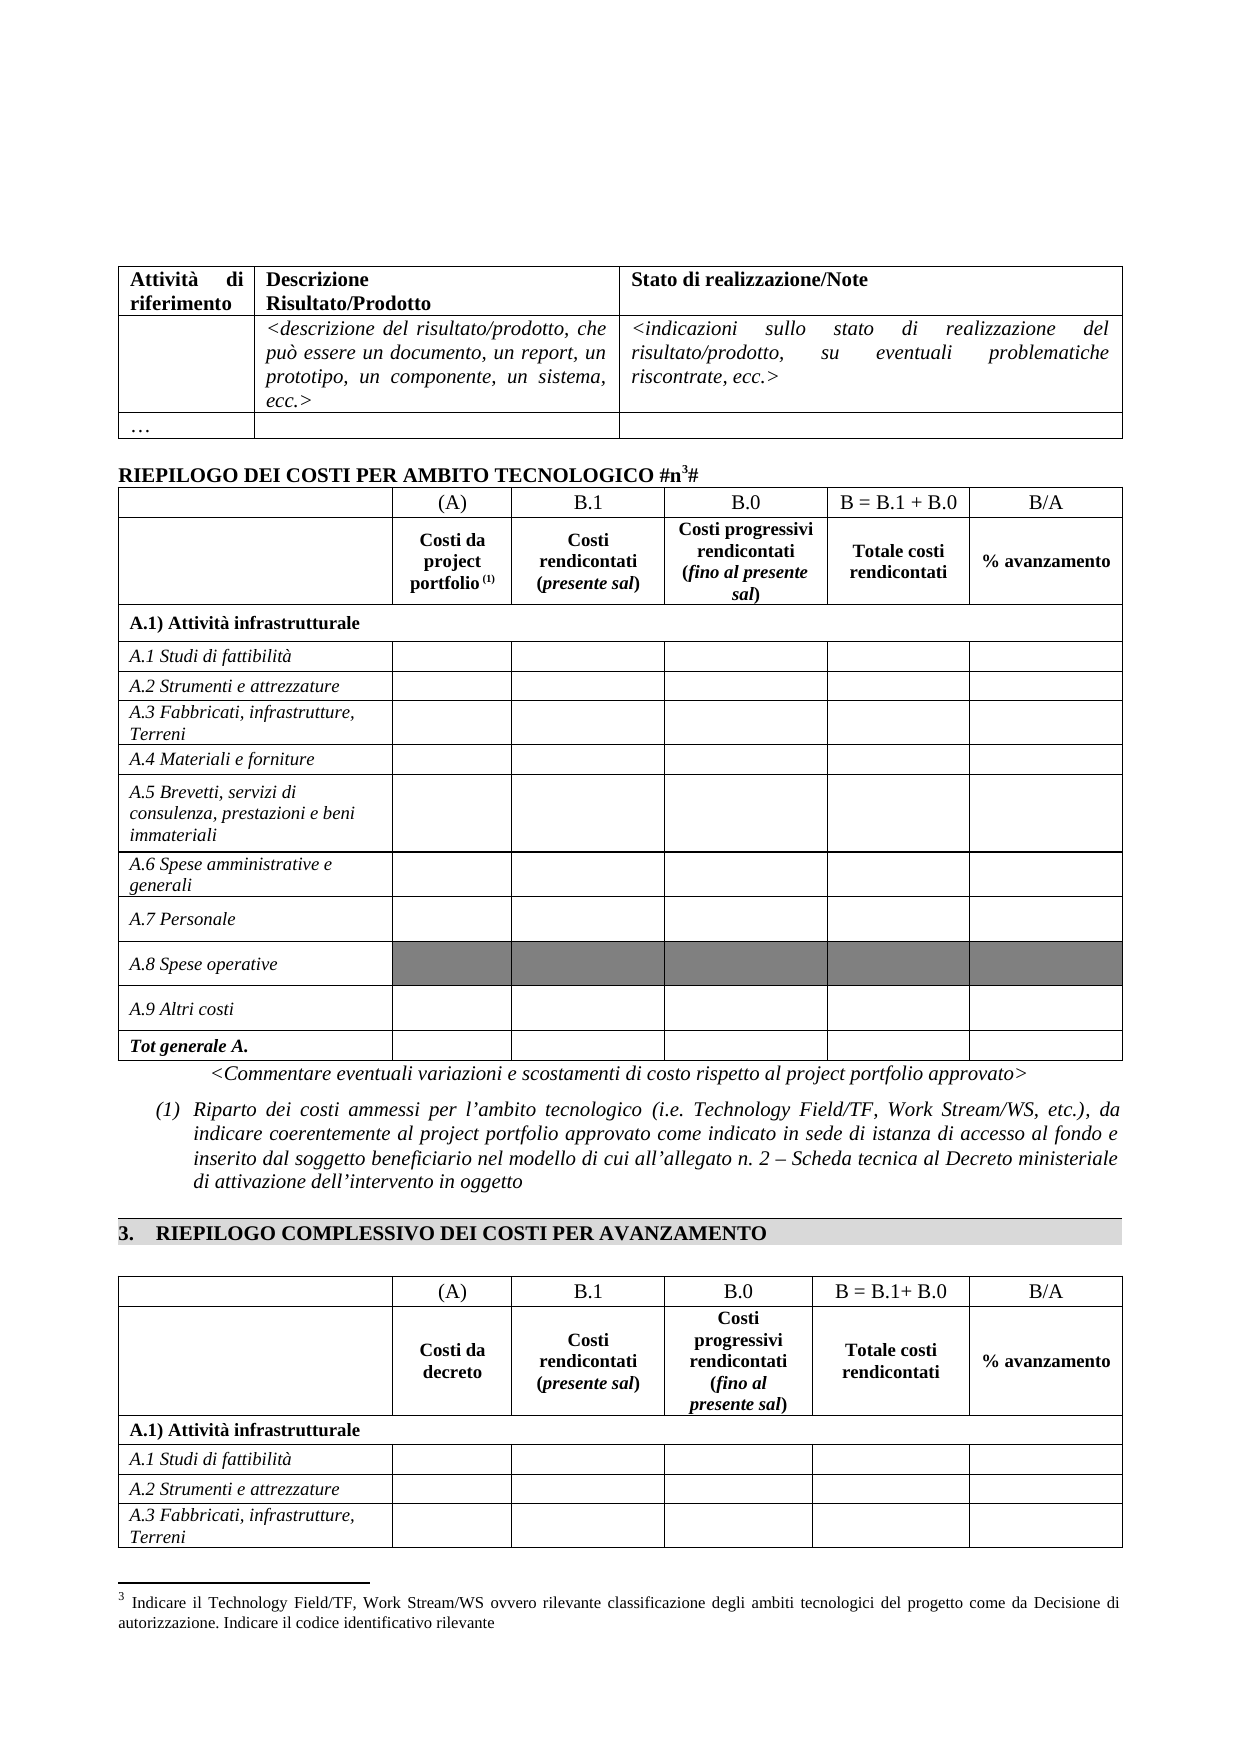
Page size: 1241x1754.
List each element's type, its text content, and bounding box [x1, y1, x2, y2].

table_cell [512, 745, 664, 773]
table_cell [970, 701, 1122, 744]
table_cell Tot generale A. [119, 1031, 392, 1060]
table_cell <descrizione del risultato/prodotto, che può essere un documento, un report, un prototipo, un componente, un sistema, ecc.> [255, 316, 619, 412]
table_cell [512, 642, 664, 671]
table_cell A.1) Attività infrastrutturale [119, 1416, 1122, 1444]
table_cell Costi da project portfolio (1) [393, 518, 511, 604]
table_cell [970, 853, 1122, 896]
table_cell [512, 1504, 664, 1547]
table_cell A.2 Strumenti e attrezzature [119, 672, 392, 700]
table_cell Costi rendicontati (presente sal) [512, 518, 664, 604]
table_cell A.3 Fabbricati, infrastrutture, Terreni [119, 1504, 392, 1547]
table_cell [828, 897, 969, 941]
table_cell [828, 672, 969, 700]
table_cell [393, 853, 511, 896]
table_cell … [119, 413, 254, 437]
table_cell [393, 1475, 511, 1503]
table_cell A.4 Materiali e forniture [119, 745, 392, 773]
table_cell [393, 1445, 511, 1473]
table_cell [393, 942, 511, 985]
table_cell [828, 775, 969, 851]
table_cell [813, 1504, 969, 1547]
table_cell A.1) Attività infrastrutturale [119, 605, 1122, 641]
table_cell [512, 1031, 664, 1060]
table_cell [665, 775, 827, 851]
table_cell A.1 Studi di fattibilità [119, 1445, 392, 1473]
table_header Descrizione Risultato/Prodotto [255, 267, 619, 315]
table_cell A.8 Spese operative [119, 942, 392, 985]
table_cell Costi da decreto [393, 1307, 511, 1415]
table_header B/A [970, 1277, 1122, 1306]
table_cell [828, 642, 969, 671]
table_cell [970, 1445, 1122, 1473]
table_cell A.7 Personale [119, 897, 392, 941]
list Riparto dei costi ammessi per l’ambito tecnologico (i.e. Technology Field/TF, Work Stream/WS, etc.), da indicare coerentemente al project portfolio approvato come indicato in sede di istanza di accesso al fondo e inserito dal soggetto beneficiario nel modello di cui all’allegato n. 2 – Scheda tecnica al Decreto ministeriale di attivazione dell’intervento in oggetto [156, 1097, 1122, 1193]
table_cell % avanzamento [970, 518, 1122, 604]
table_cell [512, 701, 664, 744]
table_cell [665, 942, 827, 985]
table_header Attività di riferimento [119, 267, 254, 315]
table_cell [665, 1504, 812, 1547]
table_cell [393, 642, 511, 671]
table_header [119, 488, 392, 517]
table_cell [119, 316, 254, 412]
table_cell [393, 986, 511, 1030]
table_cell [393, 1031, 511, 1060]
table_cell [393, 775, 511, 851]
table_cell [393, 897, 511, 941]
table_cell [813, 1475, 969, 1503]
table_cell [665, 1031, 827, 1060]
table_cell [970, 1031, 1122, 1060]
table_header B/A [970, 488, 1122, 517]
table_cell [828, 986, 969, 1030]
table_cell [828, 853, 969, 896]
table_cell A.9 Altri costi [119, 986, 392, 1030]
table_cell A.2 Strumenti e attrezzature [119, 1475, 392, 1503]
table_header B = B.1+ B.0 [813, 1277, 969, 1306]
table_cell [119, 518, 392, 604]
table_cell Costi progressivi rendicontati (fino al presente sal) [665, 1307, 812, 1415]
table_cell [970, 897, 1122, 941]
table_cell [665, 745, 827, 773]
table_cell [970, 745, 1122, 773]
table_cell [828, 745, 969, 773]
table_cell [512, 986, 664, 1030]
table_header B = B.1 + B.0 [828, 488, 969, 517]
table_cell [828, 701, 969, 744]
table_cell [665, 853, 827, 896]
table_header (A) [393, 488, 511, 517]
table_header (A) [393, 1277, 511, 1306]
table_cell [512, 942, 664, 985]
text RIEPILOGO DEI COSTI PER AMBITO TECNOLOGICO #n# [118, 462, 1122, 487]
table_cell [970, 1475, 1122, 1503]
table_cell [970, 942, 1122, 985]
table_cell A.1 Studi di fattibilità [119, 642, 392, 671]
table_cell [813, 1445, 969, 1473]
table_cell A.5 Brevetti, servizi di consulenza, prestazioni e beni immateriali [119, 775, 392, 851]
table_header B.1 [512, 488, 664, 517]
table_cell A.6 Spese amministrative e generali [119, 853, 392, 896]
table_cell [119, 1307, 392, 1415]
table_header [119, 1277, 392, 1306]
table_cell Costi rendicontati (presente sal) [512, 1307, 664, 1415]
table_cell [512, 672, 664, 700]
table_header B.1 [512, 1277, 664, 1306]
table_cell [970, 1504, 1122, 1547]
table_cell [665, 986, 827, 1030]
table_cell [255, 413, 619, 437]
table_cell [665, 672, 827, 700]
table_cell [393, 672, 511, 700]
table_cell <indicazioni sullo stato di realizzazione del risultato/prodotto, su eventuali problematiche riscontrate, ecc.> [620, 316, 1122, 412]
table_cell [512, 897, 664, 941]
table_cell % avanzamento [970, 1307, 1122, 1415]
table_header B.0 [665, 488, 827, 517]
table_cell [393, 1504, 511, 1547]
table_cell [828, 1031, 969, 1060]
table_cell [512, 853, 664, 896]
table_cell [512, 1475, 664, 1503]
table_cell Totale costi rendicontati [828, 518, 969, 604]
table_cell [393, 701, 511, 744]
table_cell [512, 775, 664, 851]
table_cell [665, 1445, 812, 1473]
table_header Stato di realizzazione/Note [620, 267, 1122, 315]
table_cell [970, 775, 1122, 851]
list RIEPILOGO COMPLESSIVO DEI COSTI PER AVANZAMENTO [118, 1219, 1122, 1245]
table_cell [665, 642, 827, 671]
table_cell [512, 1445, 664, 1473]
table_cell [665, 897, 827, 941]
table_header B.0 [665, 1277, 812, 1306]
table_cell Totale costi rendicontati [813, 1307, 969, 1415]
table_cell [970, 986, 1122, 1030]
text <Commentare eventuali variazioni e scostamenti di costo rispetto al project portfolio approvato> [118, 1061, 1122, 1085]
table_cell [665, 701, 827, 744]
table_cell [828, 942, 969, 985]
table_cell [620, 413, 1122, 437]
table_cell [665, 1475, 812, 1503]
table_cell A.3 Fabbricati, infrastrutture, Terreni [119, 701, 392, 744]
table_cell Costi progressivi rendicontati (fino al presente sal) [665, 518, 827, 604]
table_cell [970, 672, 1122, 700]
table_cell [970, 642, 1122, 671]
table_cell [393, 745, 511, 773]
